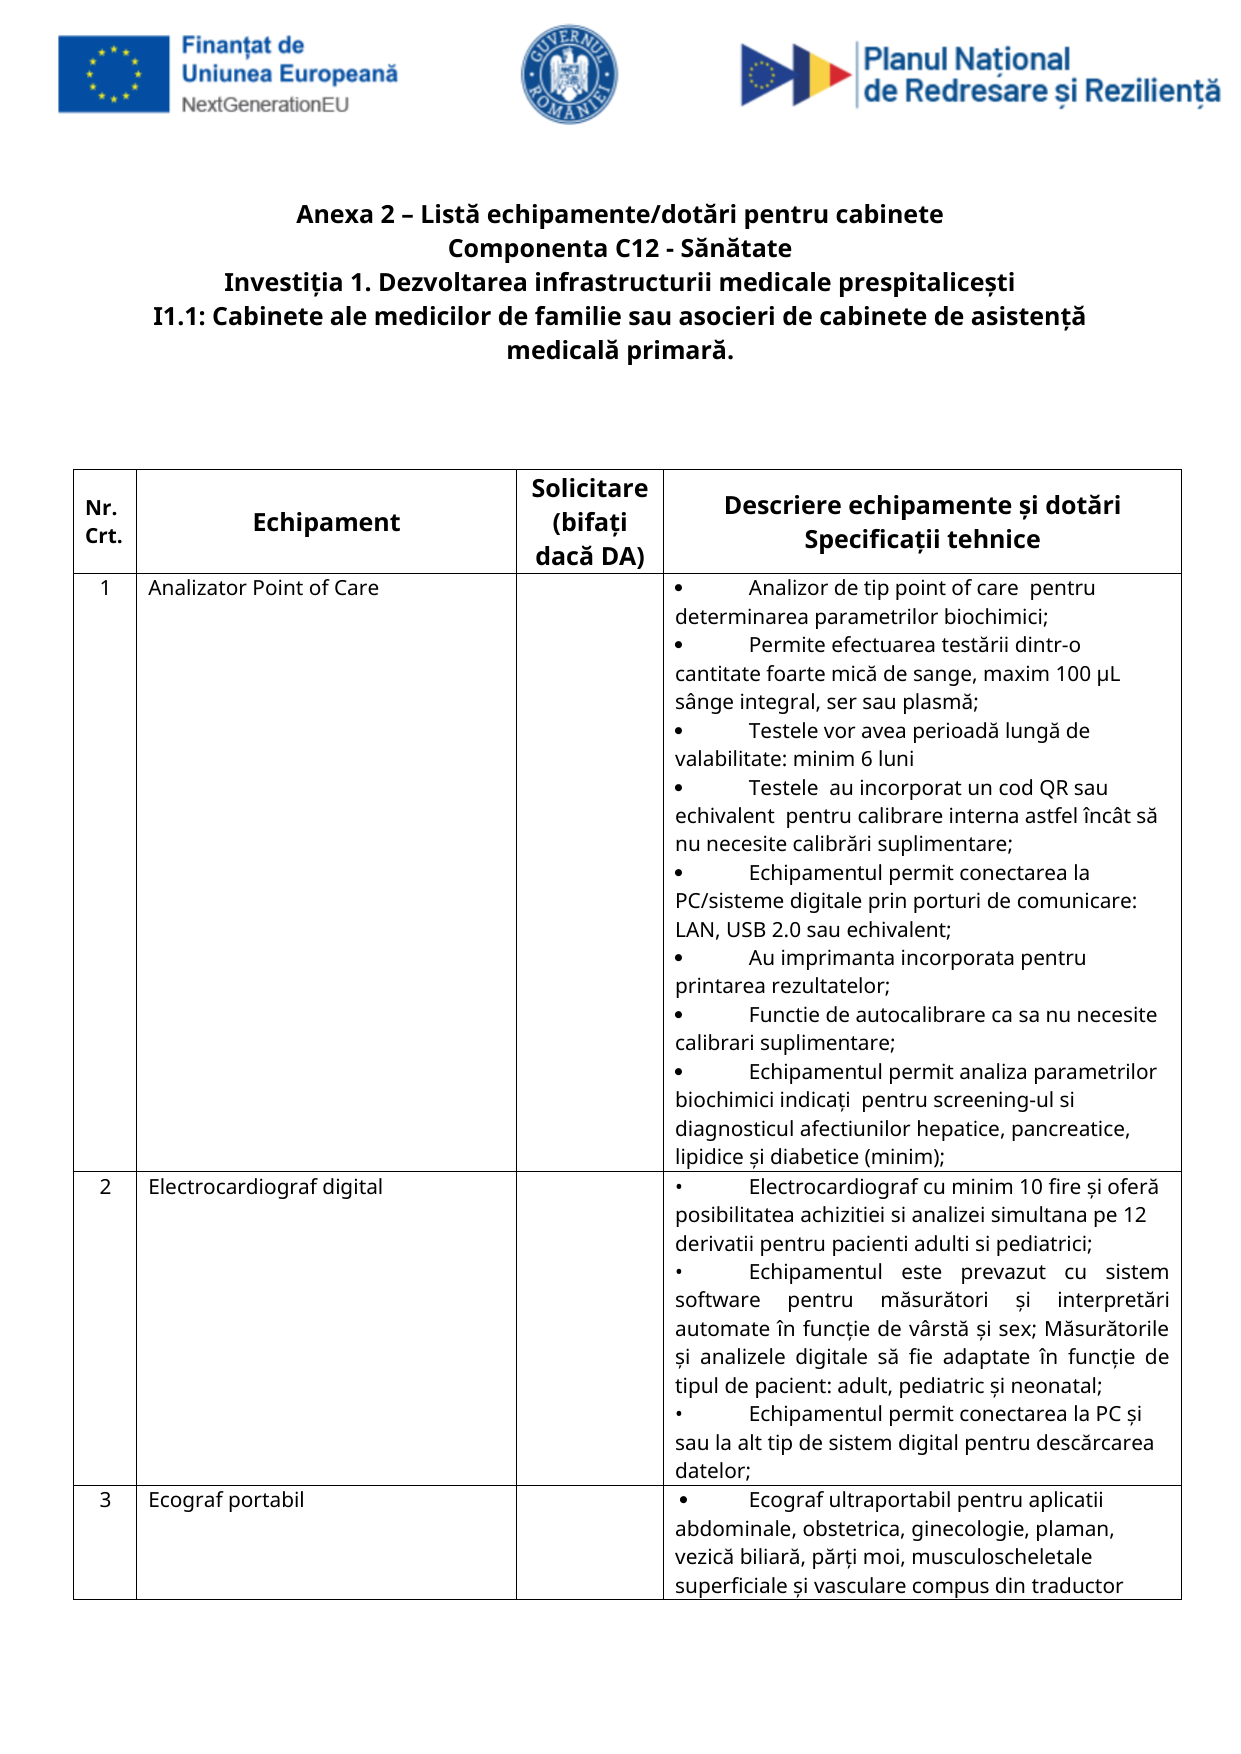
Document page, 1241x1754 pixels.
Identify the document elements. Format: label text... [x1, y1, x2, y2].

text I1.1: Cabinete ale medicilor de familie sau asocieri de cabinete de asistență medicală primară. [148, 299, 1093, 367]
table_cell Electrocardiograf digital [137, 1172, 516, 1484]
table_cell [517, 574, 663, 1171]
table_cell Analizator Point of Care [137, 574, 516, 1171]
table_cell 2 [74, 1172, 136, 1484]
text Anexa 2 – Listă echipamente/dotări pentru cabinete [148, 197, 1093, 231]
text Investiția 1. Dezvoltarea infrastructurii medicale prespitalicești [148, 265, 1093, 299]
table_cell 3 [74, 1486, 136, 1599]
table_cell [517, 1486, 663, 1599]
table_header Solicitare (bifați dacă DA) [517, 470, 663, 572]
table_cell Analizor de tip point of care pentru determinarea parametrilor biochimici; Permite efectuarea testării dintr-o cantitate foarte mică de sange, maxim 100 μL sânge integral, ser sau plasmă; Testele vor avea perioadă lungă de valabilitate: minim 6 luni Testele au incorporat un cod QR sau echivalent pentru calibrare interna astfel încât să nu necesite calibrări suplimentare; Echipamentul permit conectarea la PC/sisteme digitale prin porturi de comunicare: LAN, USB 2.0 sau echivalent; Au imprimanta incorporata pentru printarea rezultatelor; Functie de autocalibrare ca sa nu necesite calibrari suplimentare; Echipamentul permit analiza parametrilor biochimici indicați pentru screening-ul si diagnosticul afectiunilor hepatice, pancreatice, lipidice și diabetice (minim); [664, 574, 1181, 1171]
table_cell Ecograf portabil [137, 1486, 516, 1599]
table_cell • Electrocardiograf cu minim 10 fire și oferă posibilitatea achizitiei si analizei simultana pe 12 derivatii pentru pacienti adulti si pediatrici; • Echipamentul este prevazut cu sistem software pentru măsurători și interpretări automate în funcție de vârstă și sex; Măsurătorile și analizele digitale să fie adaptate în funcție de tipul de pacient: adult, pediatric și neonatal; • Echipamentul permit conectarea la PC și sau la alt tip de sistem digital pentru descărcarea datelor; [664, 1172, 1181, 1484]
table_cell [517, 1172, 663, 1484]
picture [0, 3, 1228, 148]
table_header Descriere echipamente și dotări Specificații tehnice [664, 470, 1181, 572]
table_header Echipament [137, 470, 516, 572]
table_header Nr. Crt. [74, 470, 136, 572]
table_cell 1 [74, 574, 136, 1171]
text Componenta C12 - Sănătate [148, 231, 1093, 265]
